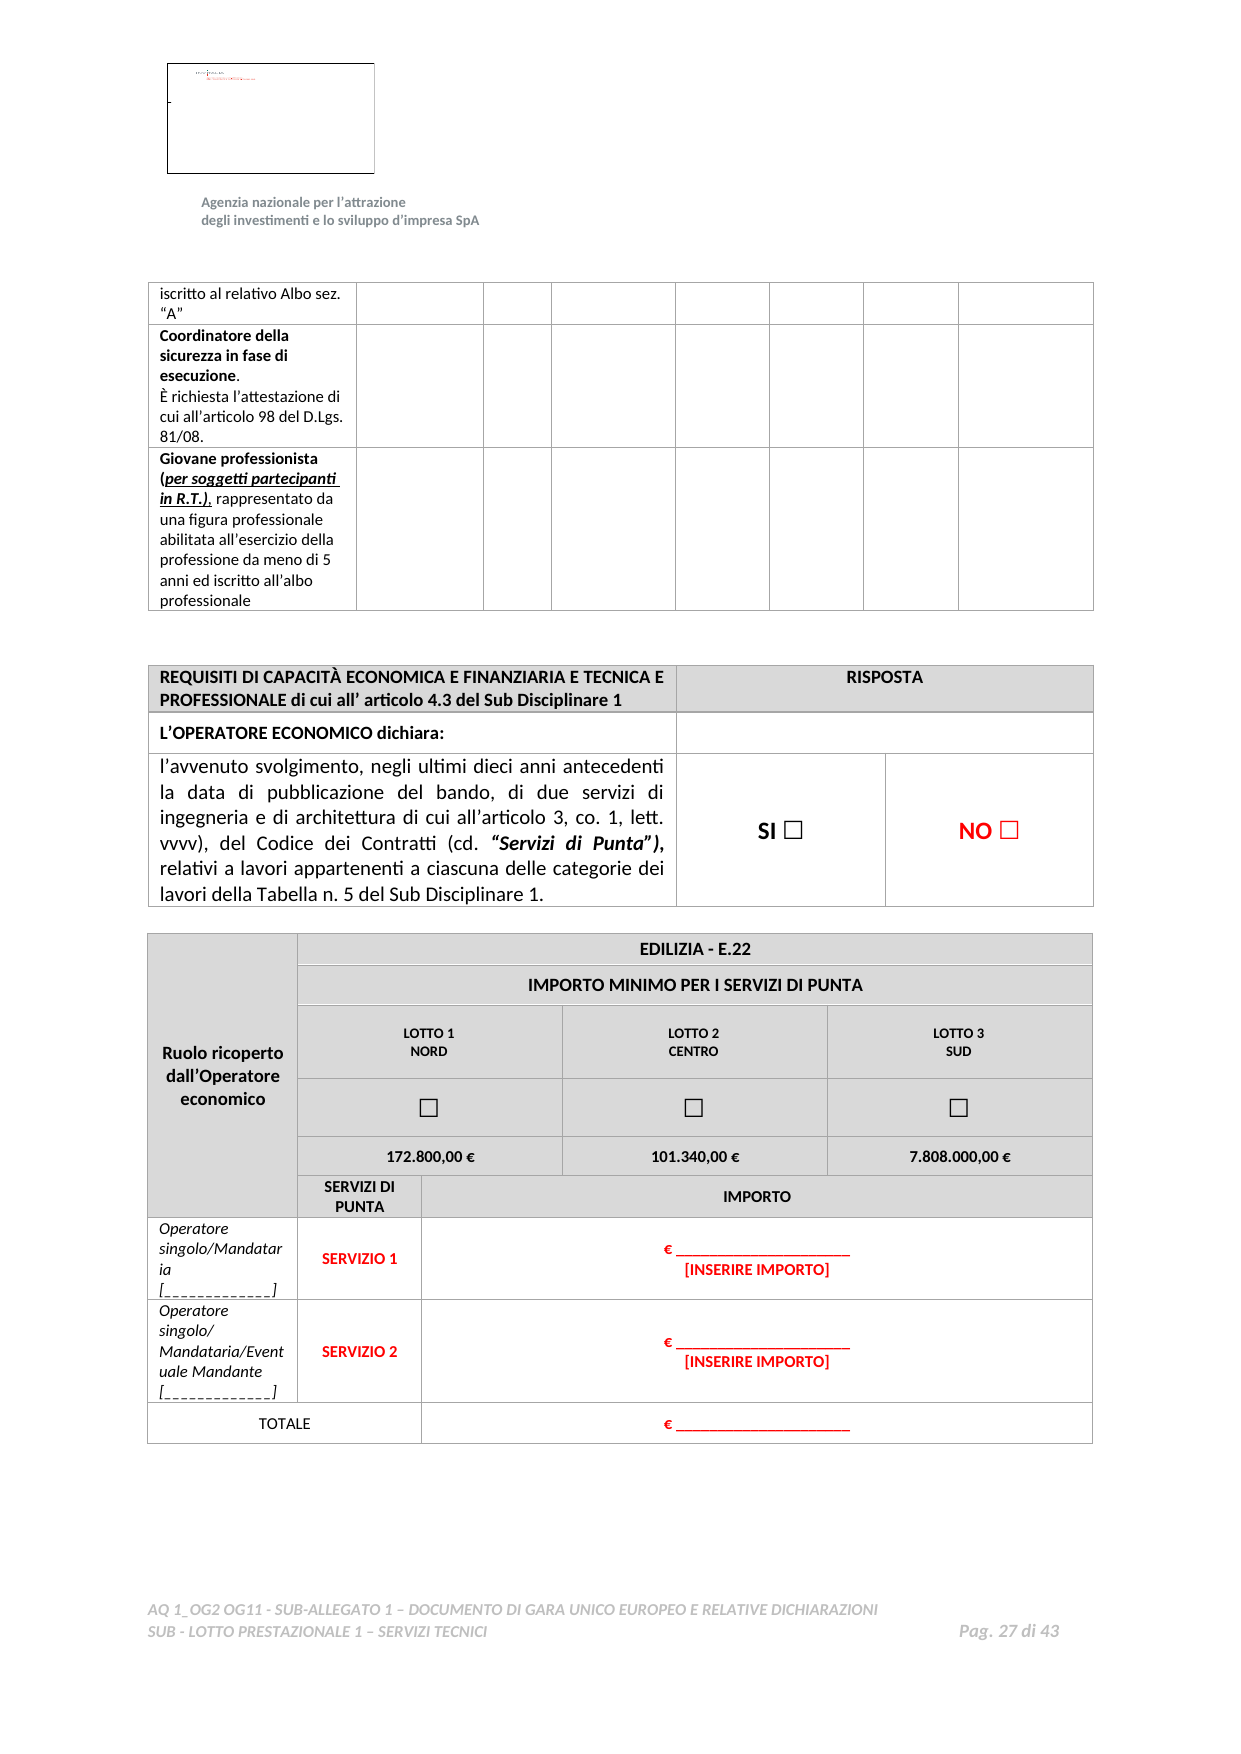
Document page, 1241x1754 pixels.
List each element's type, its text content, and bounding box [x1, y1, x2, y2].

table_cell [864, 448, 958, 610]
table_cell 101.340,00 € [563, 1137, 827, 1175]
table_cell [484, 283, 551, 324]
table_cell [357, 448, 483, 610]
table_cell [552, 448, 675, 610]
table_cell [484, 448, 551, 610]
table_cell [770, 283, 863, 324]
table_cell SERVIZIO 1 [298, 1218, 421, 1299]
table_cell NO [886, 754, 1093, 906]
table_cell IMPORTO [422, 1176, 1092, 1217]
table_header EDILIZIA - E.22 [298, 934, 1092, 964]
table_cell l’avvenuto svolgimento, negli ultimi dieci anni antecedenti la data di pubblicazione del bando, di due servizi di ingegneria e di architettura di cui all’articolo 3, co. 1, lett. vvvv), del Codice dei Contratti (cd. “Servizi di Punta”), relativi a lavori appartenenti a ciascuna delle categorie dei lavori della Tabella n. 5 del Sub Disciplinare 1. [149, 754, 676, 906]
table_cell € _____________________ [INSERIRE IMPORTO] [422, 1218, 1092, 1299]
table_cell [828, 1079, 1092, 1136]
table_cell [552, 325, 675, 447]
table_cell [149, 283, 356, 324]
table_header REQUISITI DI CAPACITÀ ECONOMICA E FINANZIARIA E TECNICA E PROFESSIONALE di cui all’ articolo 4.3 del Sub Disciplinare 1 [149, 666, 676, 711]
table_cell [959, 448, 1093, 610]
table_cell [677, 713, 1093, 753]
table_cell Giovane professionista (per soggetti partecipanti in R.T.), rappresentato da una figura professionale abilitata all’esercizio della professione da meno di 5 anni ed iscritto all’albo professionale [149, 448, 356, 610]
table_cell [676, 283, 769, 324]
table_cell [563, 1079, 827, 1136]
table_cell [676, 325, 769, 447]
table_cell 172.800,00 € [298, 1137, 562, 1175]
table_cell [676, 448, 769, 610]
table_cell [959, 325, 1093, 447]
table_cell [484, 325, 551, 447]
table_cell Operatore singolo/ Mandataria/Eventuale Mandante [_____________] [148, 1300, 297, 1402]
table_cell SERVIZI DI PUNTA [298, 1176, 421, 1217]
table_cell [770, 325, 863, 447]
table_cell € _____________________ [INSERIRE IMPORTO] [422, 1300, 1092, 1402]
table_cell L’OPERATORE ECONOMICO dichiara: [149, 713, 676, 753]
table_cell [864, 283, 958, 324]
table_cell IMPORTO MINIMO PER I SERVIZI DI PUNTA [298, 966, 1092, 1004]
table_cell [357, 283, 483, 324]
table_cell [959, 283, 1093, 324]
table_cell [864, 325, 958, 447]
table_cell LOTTO 1 NORD [298, 1006, 562, 1078]
table_cell 7.808.000,00 € [828, 1137, 1092, 1175]
table_header Ruolo ricoperto dall’Operatore economico [148, 934, 297, 1217]
table_cell LOTTO 2 CENTRO [563, 1006, 827, 1078]
table_cell SI [677, 754, 885, 906]
table_cell [770, 448, 863, 610]
table_header RISPOSTA [677, 666, 1093, 711]
table_cell TOTALE [148, 1403, 421, 1443]
table_cell € _____________________ [422, 1403, 1092, 1443]
table_cell [298, 1079, 562, 1136]
table_cell LOTTO 3 SUD [828, 1006, 1092, 1078]
table_cell Operatore singolo/Mandataria [_____________] [148, 1218, 297, 1299]
table_cell [357, 325, 483, 447]
table_cell Coordinatore della sicurezza in fase di esecuzione. È richiesta l’attestazione di cui all’articolo 98 del D.Lgs. 81/08. [149, 325, 356, 447]
table_cell [552, 283, 675, 324]
table_cell SERVIZIO 2 [298, 1300, 421, 1402]
